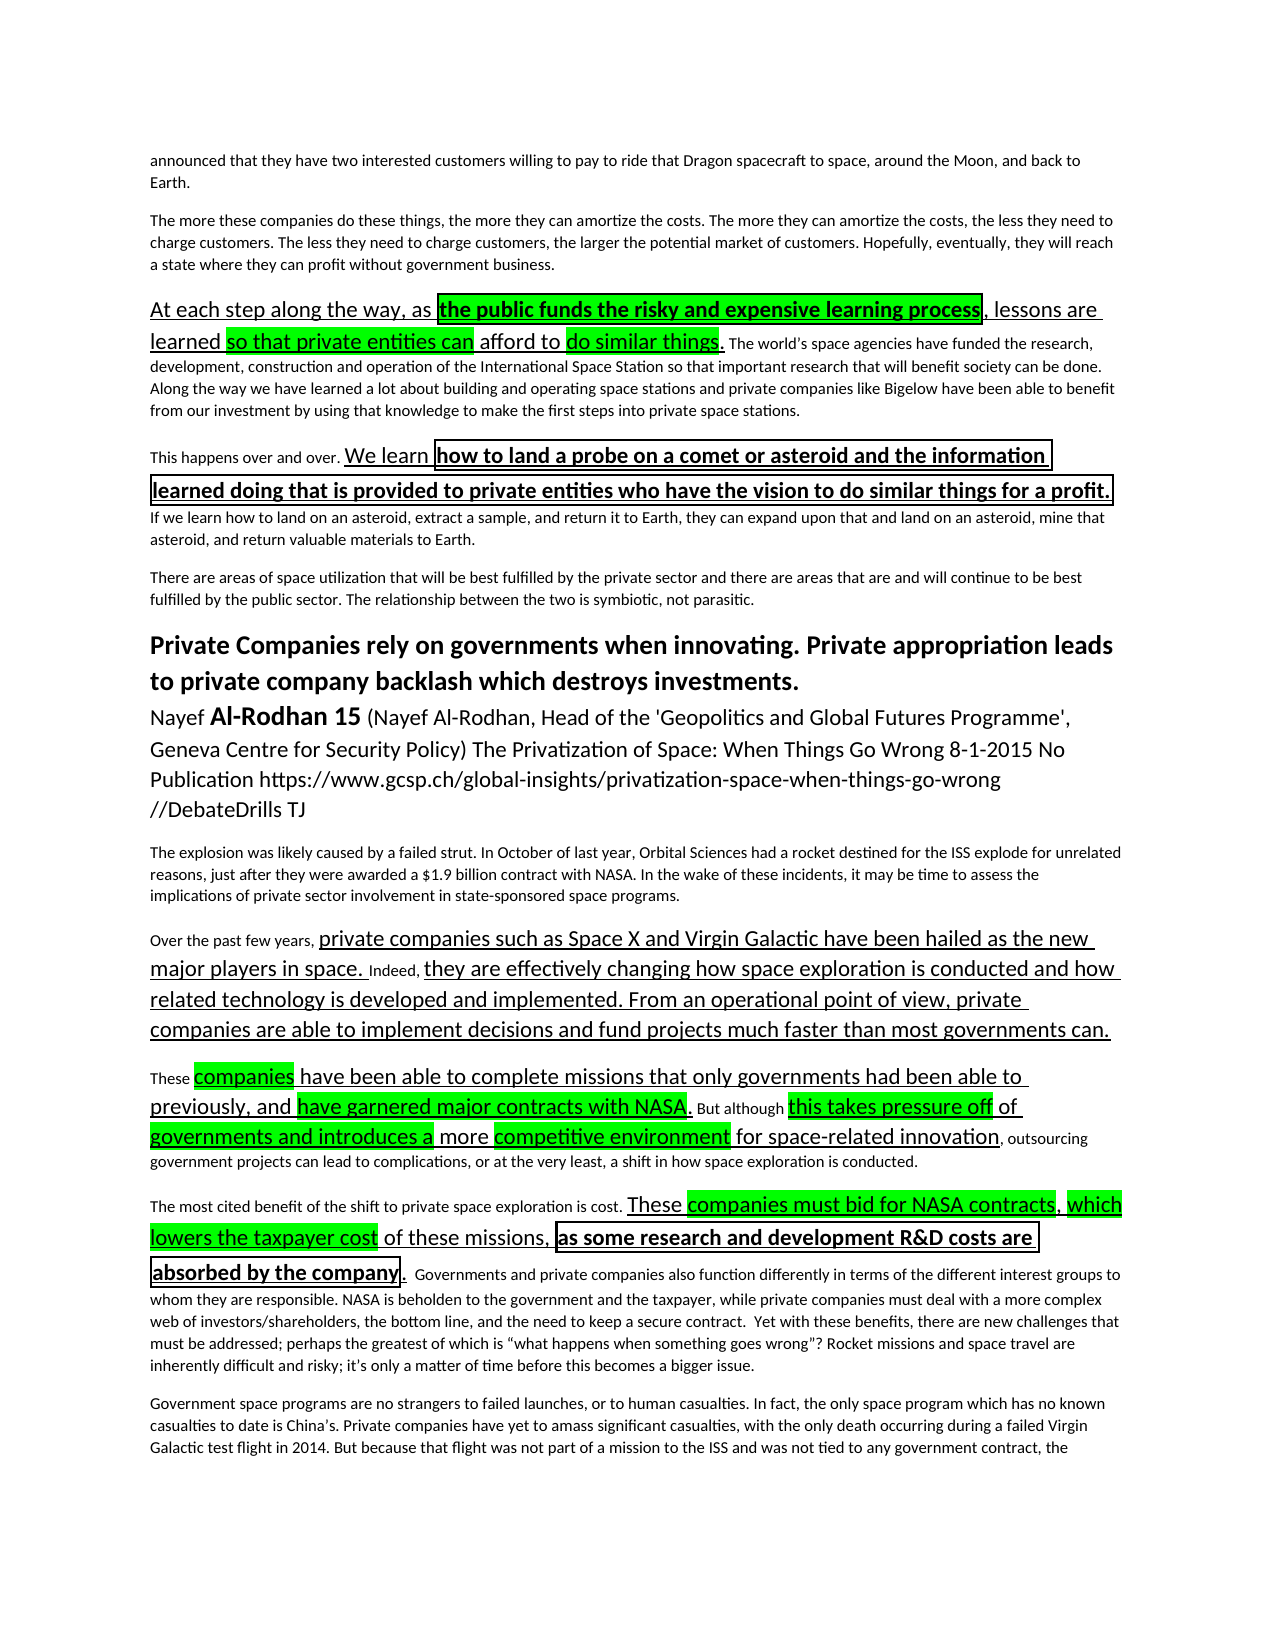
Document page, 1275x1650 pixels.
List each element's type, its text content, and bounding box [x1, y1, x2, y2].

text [150, 1393, 1125, 1457]
text The most cited benefit of the shift to private space exploration is cost. These companies must bid for NASA contracts, which lowers the taxpayer cost of these missions, as some research and development R&D costs are absorbed by the company. Governments and private companies also function differently in terms of the different interest groups to whom they are responsible. NASA is beholden to the government and the taxpayer, while private companies must deal with a more complex web of investors/shareholders, the bottom line, and the need to keep a secure contract. Yet with these benefits, there are new challenges that must be addressed; perhaps the greatest of which is “what happens when something goes wrong”? Rocket missions and space travel are inherently difficult and risky; it’s only a matter of time before this becomes a bigger issue. [150, 1190, 1125, 1375]
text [150, 150, 1125, 192]
subtitle Private Companies rely on governments when innovating. Private appropriation leads to private company backlash which destroys investments. [150, 628, 1125, 697]
text Over the past few years, private companies such as Space X and Virgin Galactic have been hailed as the new major players in space. Indeed, they are effectively changing how space exploration is conducted and how related technology is developed and implemented. From an operational point of view, private companies are able to implement decisions and fund projects much faster than most governments can. [150, 924, 1125, 1043]
text At each step along the way, as the public funds the risky and expensive learning process, lessons are learned so that private entities can afford to do similar things. The world’s space agencies have funded the research, development, construction and operation of the International Space Station so that important research that will benefit society can be done. Along the way we have learned a lot about building and operating space stations and private companies like Bigelow have been able to benefit from our investment by using that knowledge to make the first steps into private space stations. [150, 293, 1125, 421]
text This happens over and over. We learn how to land a probe on a comet or asteroid and the information learned doing that is provided to private entities who have the vision to do similar things for a profit. If we learn how to land on an asteroid, extract a sample, and return it to Earth, they can expand upon that and land on an asteroid, mine that asteroid, and return valuable materials to Earth. [150, 439, 1125, 549]
text The explosion was likely caused by a failed strut. In October of last year, Orbital Sciences had a rocket destined for the ISS explode for unrelated reasons, just after they were awarded a $1.9 billion contract with NASA. In the wake of these incidents, it may be time to assess the implications of private sector involvement in state-sponsored space programs. [150, 842, 1125, 906]
text Nayef Al-Rodhan 15 (Nayef Al-Rodhan, Head of the 'Geopolitics and Global Futures Programme', Geneva Centre for Security Policy) The Privatization of Space: When Things Go Wrong 8-1-2015 No Publication https://www.gcsp.ch/global-insights/privatization-space-when-things-go-wrong //DebateDrills TJ [150, 699, 1125, 823]
text There are areas of space utilization that will be best fulfilled by the private sector and there are areas that are and will continue to be best fulfilled by the public sector. The relationship between the two is symbiotic, not parasitic. [150, 568, 1125, 610]
text The more these companies do these things, the more they can amortize the costs. The more they can amortize the costs, the less they need to charge customers. The less they need to charge customers, the larger the potential market of customers. Hopefully, eventually, they will reach a state where they can profit without government business. [150, 210, 1125, 274]
text These companies have been able to complete missions that only governments had been able to previously, and have garnered major contracts with NASA. But although this takes pressure off of governments and introduces a more competitive environment for space-related innovation, outsourcing government projects can lead to complications, or at the very least, a shift in how space exploration is conducted. [150, 1062, 1125, 1172]
